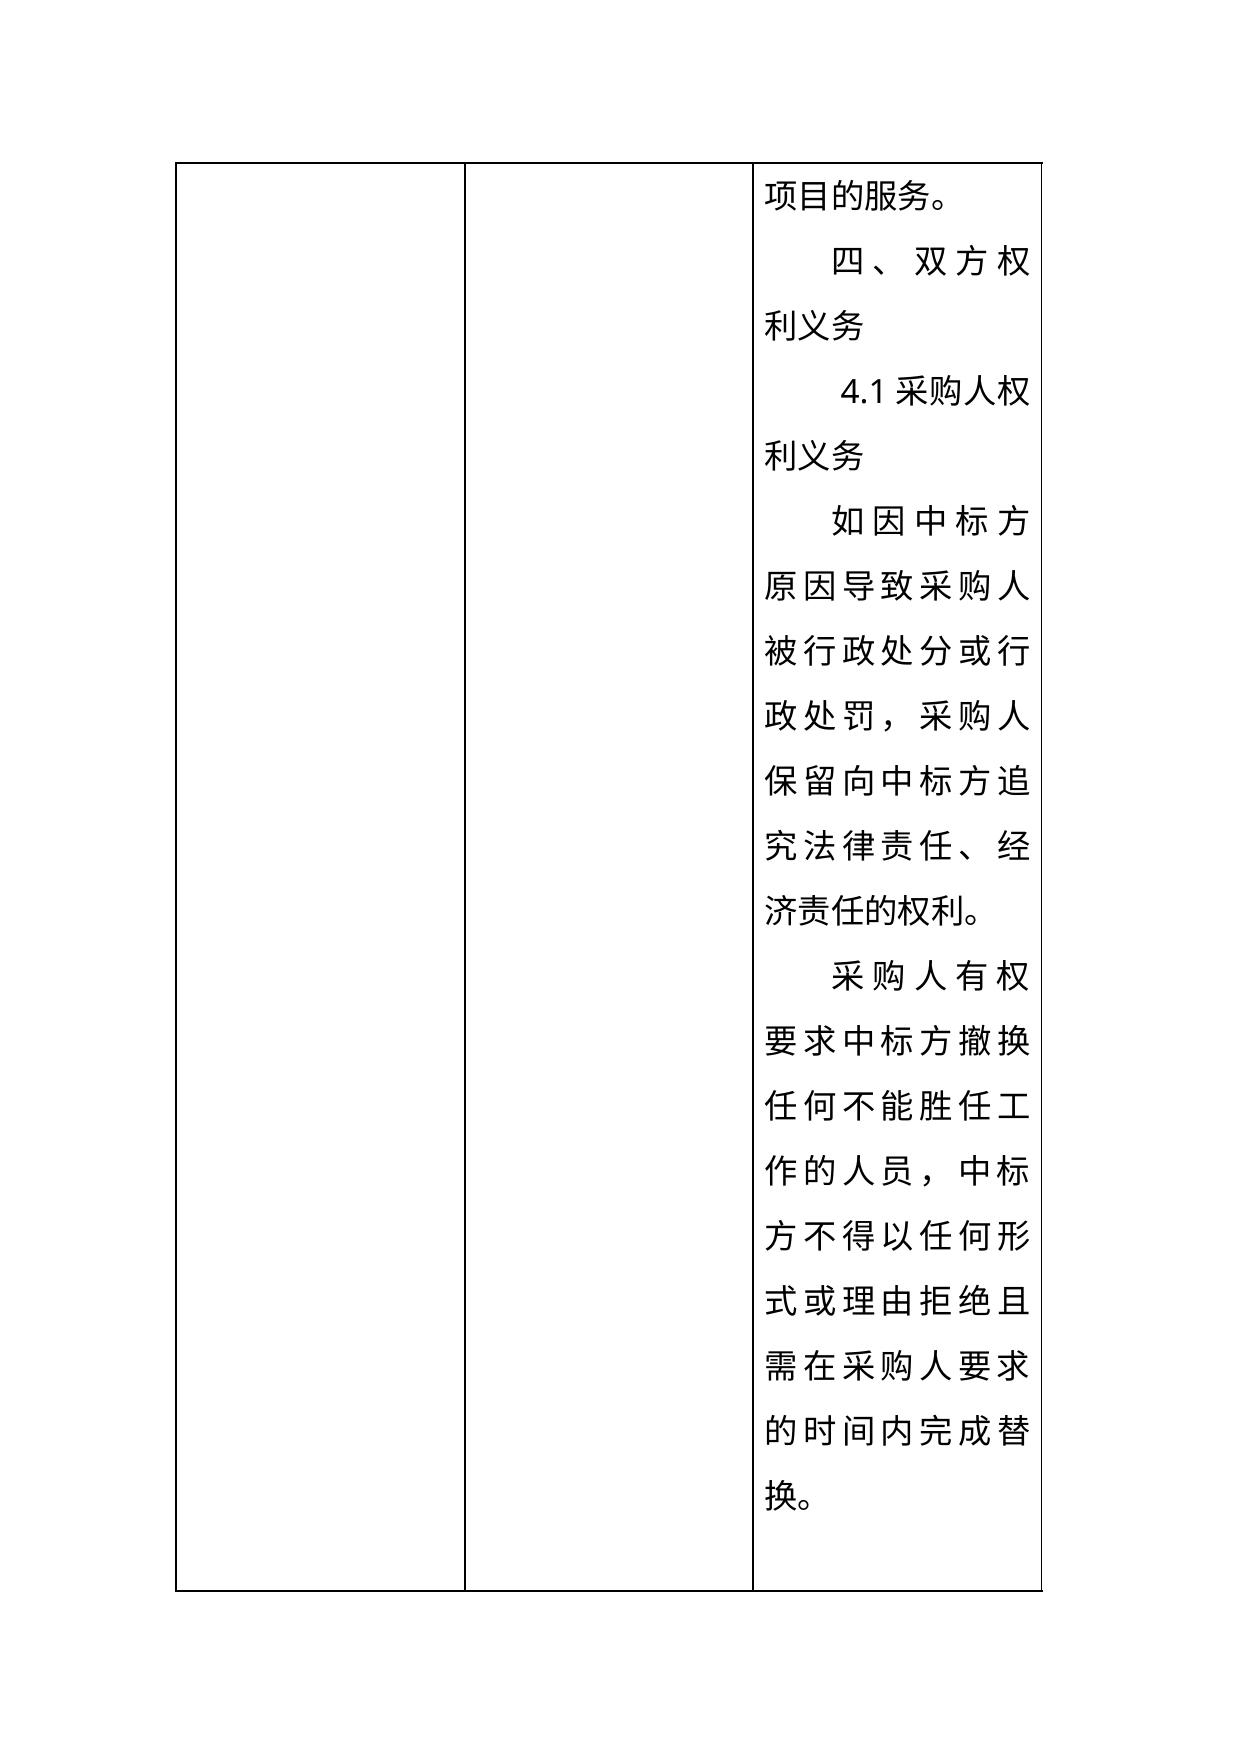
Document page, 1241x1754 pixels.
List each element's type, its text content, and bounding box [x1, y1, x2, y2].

table_cell 1 [177, 164, 464, 1590]
table_cell [466, 164, 752, 1590]
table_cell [754, 164, 1041, 1590]
